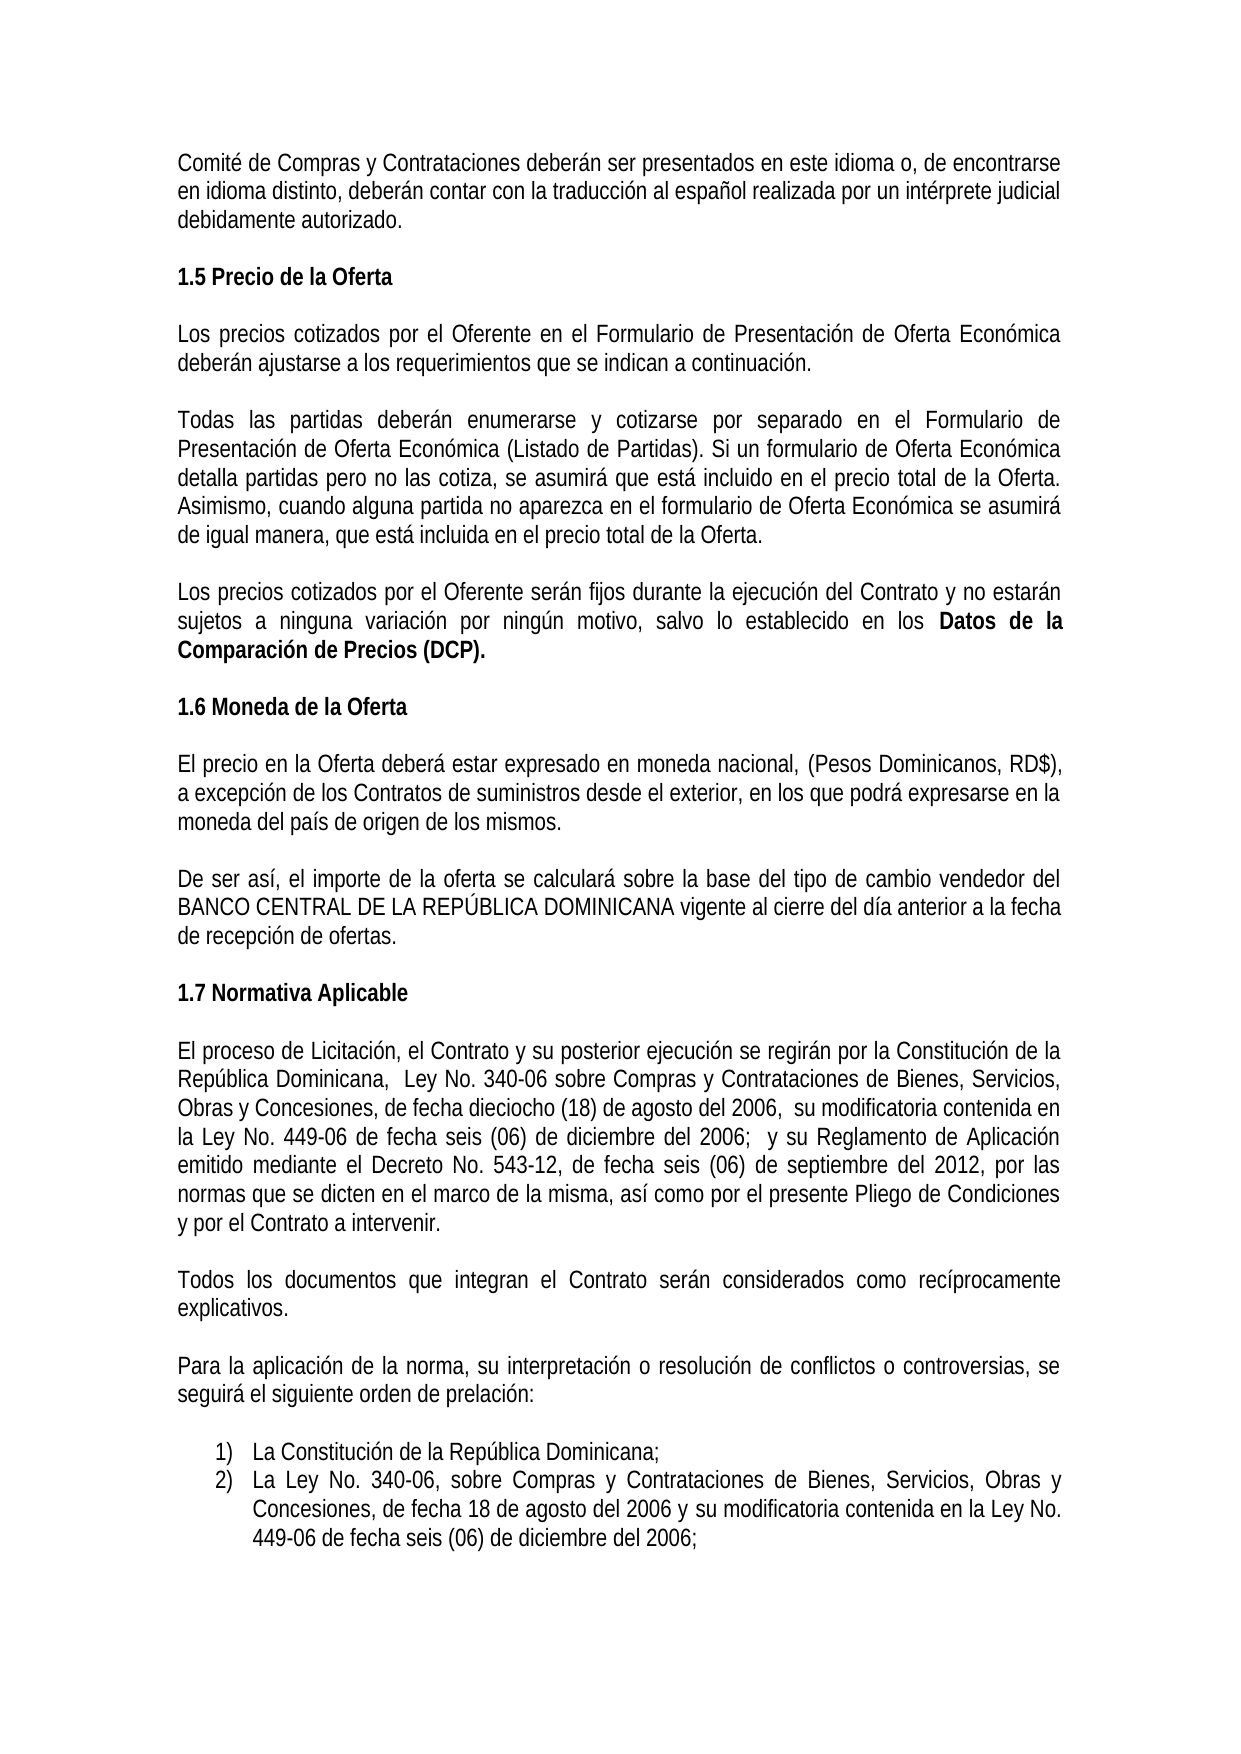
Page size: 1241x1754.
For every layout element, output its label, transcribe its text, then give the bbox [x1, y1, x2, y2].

text Todos los documentos que integran el Contrato serán considerados como recíprocamente explicativos. [177, 1265, 1063, 1322]
text Para la aplicación de la norma, su interpretación o resolución de conflictos o controversias, se seguirá el siguiente orden de prelación: [177, 1351, 1063, 1408]
text 1.7 Normativa Aplicable [177, 978, 1063, 1007]
text El proceso de Licitación, el Contrato y su posterior ejecución se regirán por la Constitución de la República Dominicana, Ley No. 340-06 sobre Compras y Contrataciones de Bienes, Servicios, Obras y Concesiones, de fecha dieciocho (18) de agosto del 2006, su modificatoria contenida en la Ley No. 449-06 de fecha seis (06) de diciembre del 2006; y su Reglamento de Aplicación emitido mediante el Decreto No. 543-12, de fecha seis (06) de septiembre del 2012, por las normas que se dicten en el marco de la misma, así como por el presente Pliego de Condiciones y por el Contrato a intervenir. [177, 1036, 1063, 1236]
text Todas las partidas deberán enumerarse y cotizarse por separado en el Formulario de Presentación de Oferta Económica (Listado de Partidas). Si un formulario de Oferta Económica detalla partidas pero no las cotiza, se asumirá que está incluido en el precio total de la Oferta. Asimismo, cuando alguna partida no aparezca en el formulario de Oferta Económica se asumirá de igual manera, que está incluida en el precio total de la Oferta. [177, 405, 1063, 549]
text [177, 148, 1063, 233]
text El precio en la Oferta deberá estar expresado en moneda nacional, (Pesos Dominicanos, RD$), a excepción de los Contratos de suministros desde el exterior, en los que podrá expresarse en la moneda del país de origen de los mismos. [177, 749, 1063, 835]
text Los precios cotizados por el Oferente en el Formulario de Presentación de Oferta Económica deberán ajustarse a los requerimientos que se indican a continuación. [177, 319, 1063, 377]
list La Constitución de la República Dominicana; [215, 1437, 1063, 1465]
text De ser así, el importe de la oferta se calculará sobre la base del tipo de cambio vendedor del BANCO CENTRAL DE LA REPÚBLICA DOMINICANA vigente al cierre del día anterior a la fecha de recepción de ofertas. [177, 864, 1063, 950]
text 1.6 Moneda de la Oferta [177, 692, 1063, 721]
text Los precios cotizados por el Oferente serán fijos durante la ejecución del Contrato y no estarán sujetos a ninguna variación por ningún motivo, salvo lo establecido en los Datos de la Comparación de Precios (DCP). [177, 577, 1063, 663]
list La Ley No. 340-06, sobre Compras y Contrataciones de Bienes, Servicios, Obras y Concesiones, de fecha 18 de agosto del 2006 y su modificatoria contenida en la Ley No. 449-06 de fecha seis (06) de diciembre del 2006; [215, 1465, 1063, 1551]
text 1.5 Precio de la Oferta [177, 262, 1063, 291]
